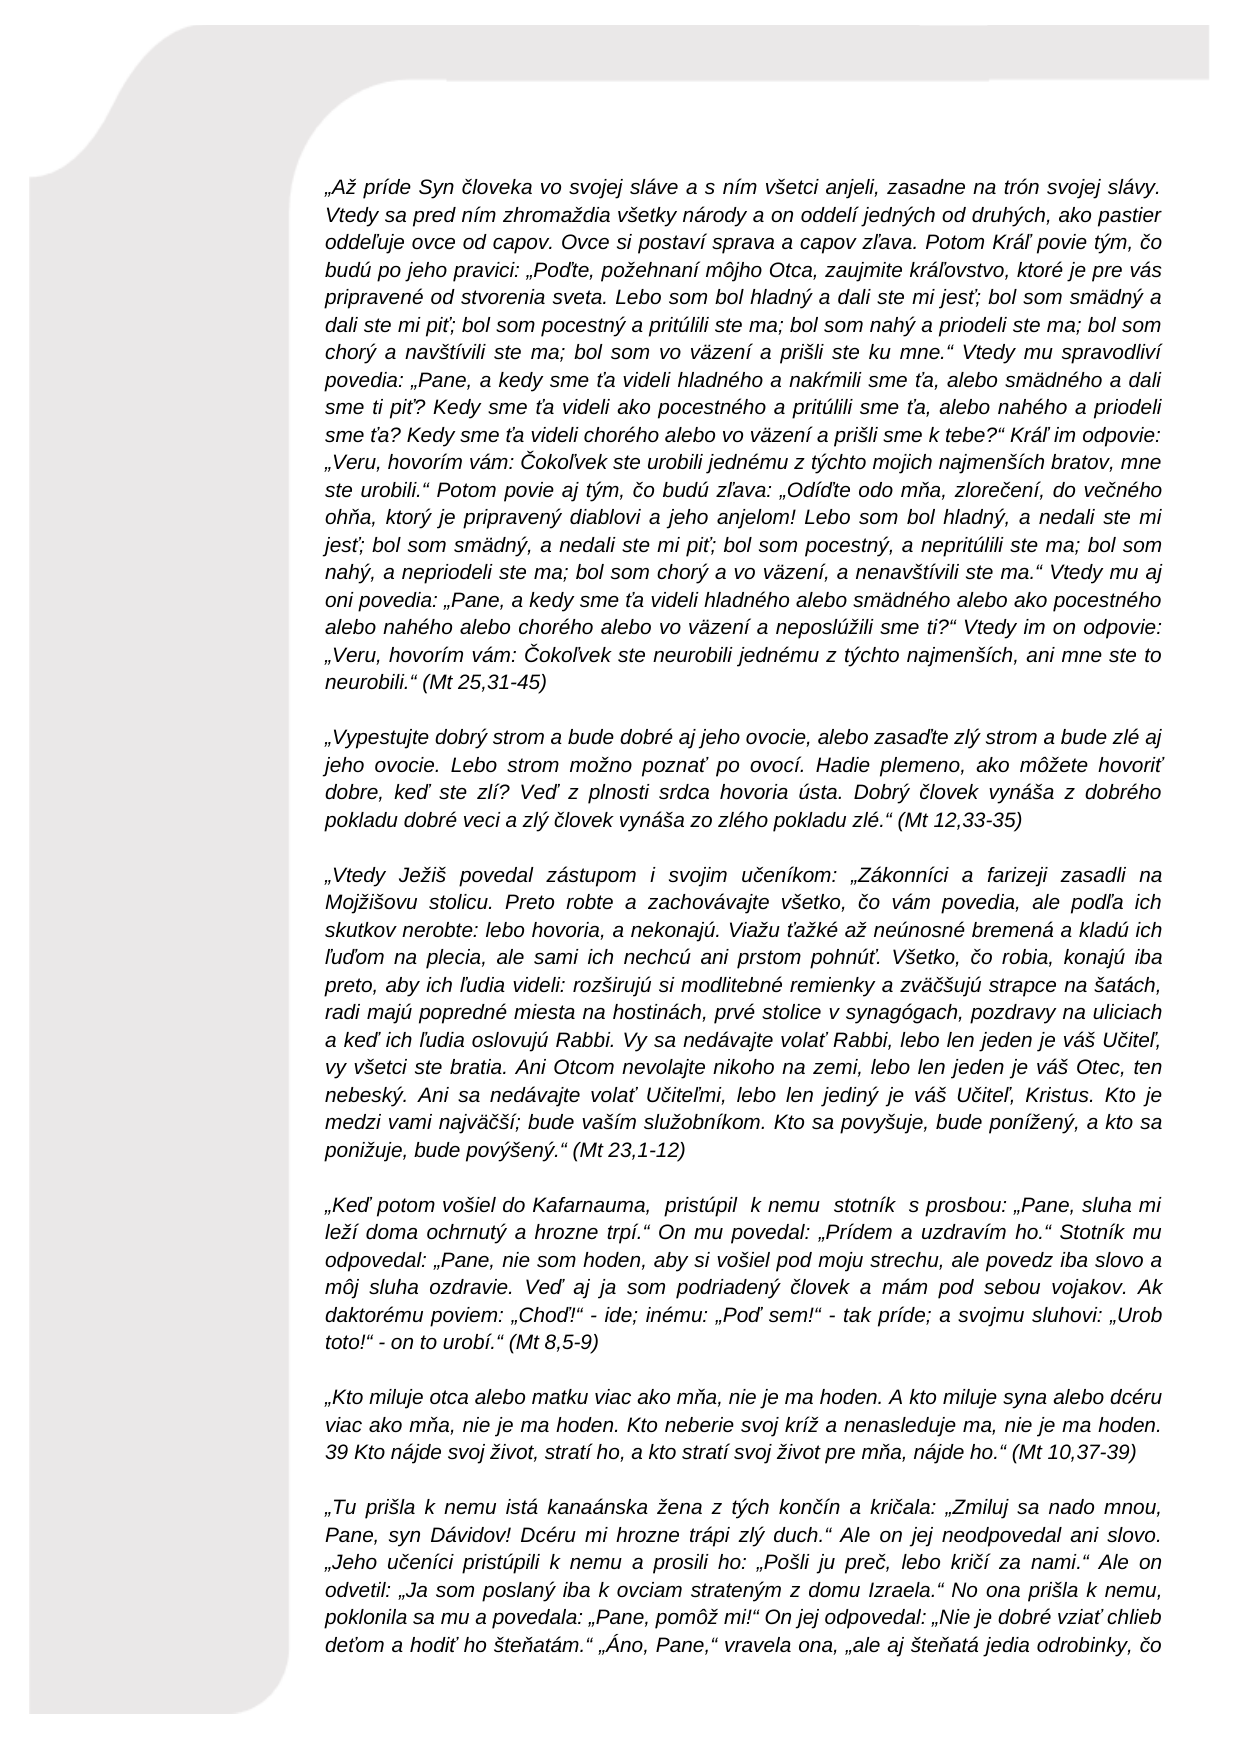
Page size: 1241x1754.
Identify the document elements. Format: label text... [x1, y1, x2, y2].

text „Kto miluje otca alebo matku viac ako mňa, nie je ma hoden. A kto miluje syna alebo dcéru viac ako mňa, nie je ma hoden. Kto neberie svoj kríž a nenasleduje ma, nie je ma hoden. 39 Kto nájde svoj život, stratí ho, a kto stratí svoj život pre mňa, nájde ho.“ (Mt 10,37-39) [325, 1385, 1165, 1464]
text „Keď potom vošiel do Kafarnauma, pristúpil k nemu stotník s prosbou: „Pane, sluha mi leží doma ochrnutý a hrozne trpí.“ On mu povedal: „Prídem a uzdravím ho.“ Stotník mu odpovedal: „Pane, nie som hoden, aby si vošiel pod moju strechu, ale povedz iba slovo a môj sluha ozdravie. Veď aj ja som podriadený človek a mám pod sebou vojakov. Ak daktorému poviem: „Choď!“ - ide; inému: „Poď sem!“ - tak príde; a svojmu sluhovi: „Urob toto!“ - on to urobí.“ (Mt 8,5-9) [325, 1193, 1165, 1354]
text „Až príde Syn človeka vo svojej sláve a s ním všetci anjeli, zasadne na trón svojej slávy. Vtedy sa pred ním zhromaždia všetky národy a on oddelí jedných od druhých, ako pastier oddeľuje ovce od capov. Ovce si postaví sprava a capov zľava. Potom Kráľ povie tým, čo budú po jeho pravici: „Poďte, požehnaní môjho Otca, zaujmite kráľovstvo, ktoré je pre vás pripravené od stvorenia sveta. Lebo som bol hladný a dali ste mi jesť; bol som smädný a dali ste mi piť; bol som pocestný a pritúlili ste ma; bol som nahý a priodeli ste ma; bol som chorý a navštívili ste ma; bol som vo väzení a prišli ste ku mne.“ Vtedy mu spravodliví povedia: „Pane, a kedy sme ťa videli hladného a nakŕmili sme ťa, alebo smädného a dali sme ti piť? Kedy sme ťa videli ako pocestného a pritúlili sme ťa, alebo nahého a priodeli sme ťa? Kedy sme ťa videli chorého alebo vo väzení a prišli sme k tebe?“ Kráľ im odpovie: „Veru, hovorím vám: Čokoľvek ste urobili jednému z týchto mojich najmenších bratov, mne ste urobili.“ Potom povie aj tým, čo budú zľava: „Odíďte odo mňa, zlorečení, do večného ohňa, ktorý je pripravený diablovi a jeho anjelom! Lebo som bol hladný, a nedali ste mi jesť; bol som smädný, a nedali ste mi piť; bol som pocestný, a nepritúlili ste ma; bol som nahý, a nepriodeli ste ma; bol som chorý a vo väzení, a nenavštívili ste ma.“ Vtedy mu aj oni povedia: „Pane, a kedy sme ťa videli hladného alebo smädného alebo ako pocestného alebo nahého alebo chorého alebo vo väzení a neposlúžili sme ti?“ Vtedy im on odpovie: „Veru, hovorím vám: Čokoľvek ste neurobili jednému z týchto najmenších, ani mne ste to neurobili.“ (Mt 25,31-45) [325, 175, 1165, 694]
picture [29, 25, 1210, 1714]
text „Vtedy Ježiš povedal zástupom i svojim učeníkom: „Zákonníci a farizeji zasadli na Mojžišovu stolicu. Preto robte a zachovávajte všetko, čo vám povedia, ale podľa ich skutkov nerobte: lebo hovoria, a nekonajú. Viažu ťažké až neúnosné bremená a kladú ich ľuďom na plecia, ale sami ich nechcú ani prstom pohnúť. Všetko, čo robia, konajú iba preto, aby ich ľudia videli: rozširujú si modlitebné remienky a zväčšujú strapce na šatách, radi majú popredné miesta na hostinách, prvé stolice v synagógach, pozdravy na uliciach a keď ich ľudia oslovujú Rabbi. Vy sa nedávajte volať Rabbi, lebo len jeden je váš Učiteľ, vy všetci ste bratia. Ani Otcom nevolajte nikoho na zemi, lebo len jeden je váš Otec, ten nebeský. Ani sa nedávajte volať Učiteľmi, lebo len jediný je váš Učiteľ, Kristus. Kto je medzi vami najväčší; bude vaším služobníkom. Kto sa povyšuje, bude ponížený, a kto sa ponižuje, bude povýšený.“ (Mt 23,1-12) [325, 863, 1165, 1162]
text „Vypestujte dobrý strom a bude dobré aj jeho ovocie, alebo zasaďte zlý strom a bude zlé aj jeho ovocie. Lebo strom možno poznať po ovocí. Hadie plemeno, ako môžete hovoriť dobre, keď ste zlí? Veď z plnosti srdca hovoria ústa. Dobrý človek vynáša z dobrého pokladu dobré veci a zlý človek vynáša zo zlého pokladu zlé.“ (Mt 12,33-35) [325, 725, 1165, 832]
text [325, 1495, 1165, 1657]
